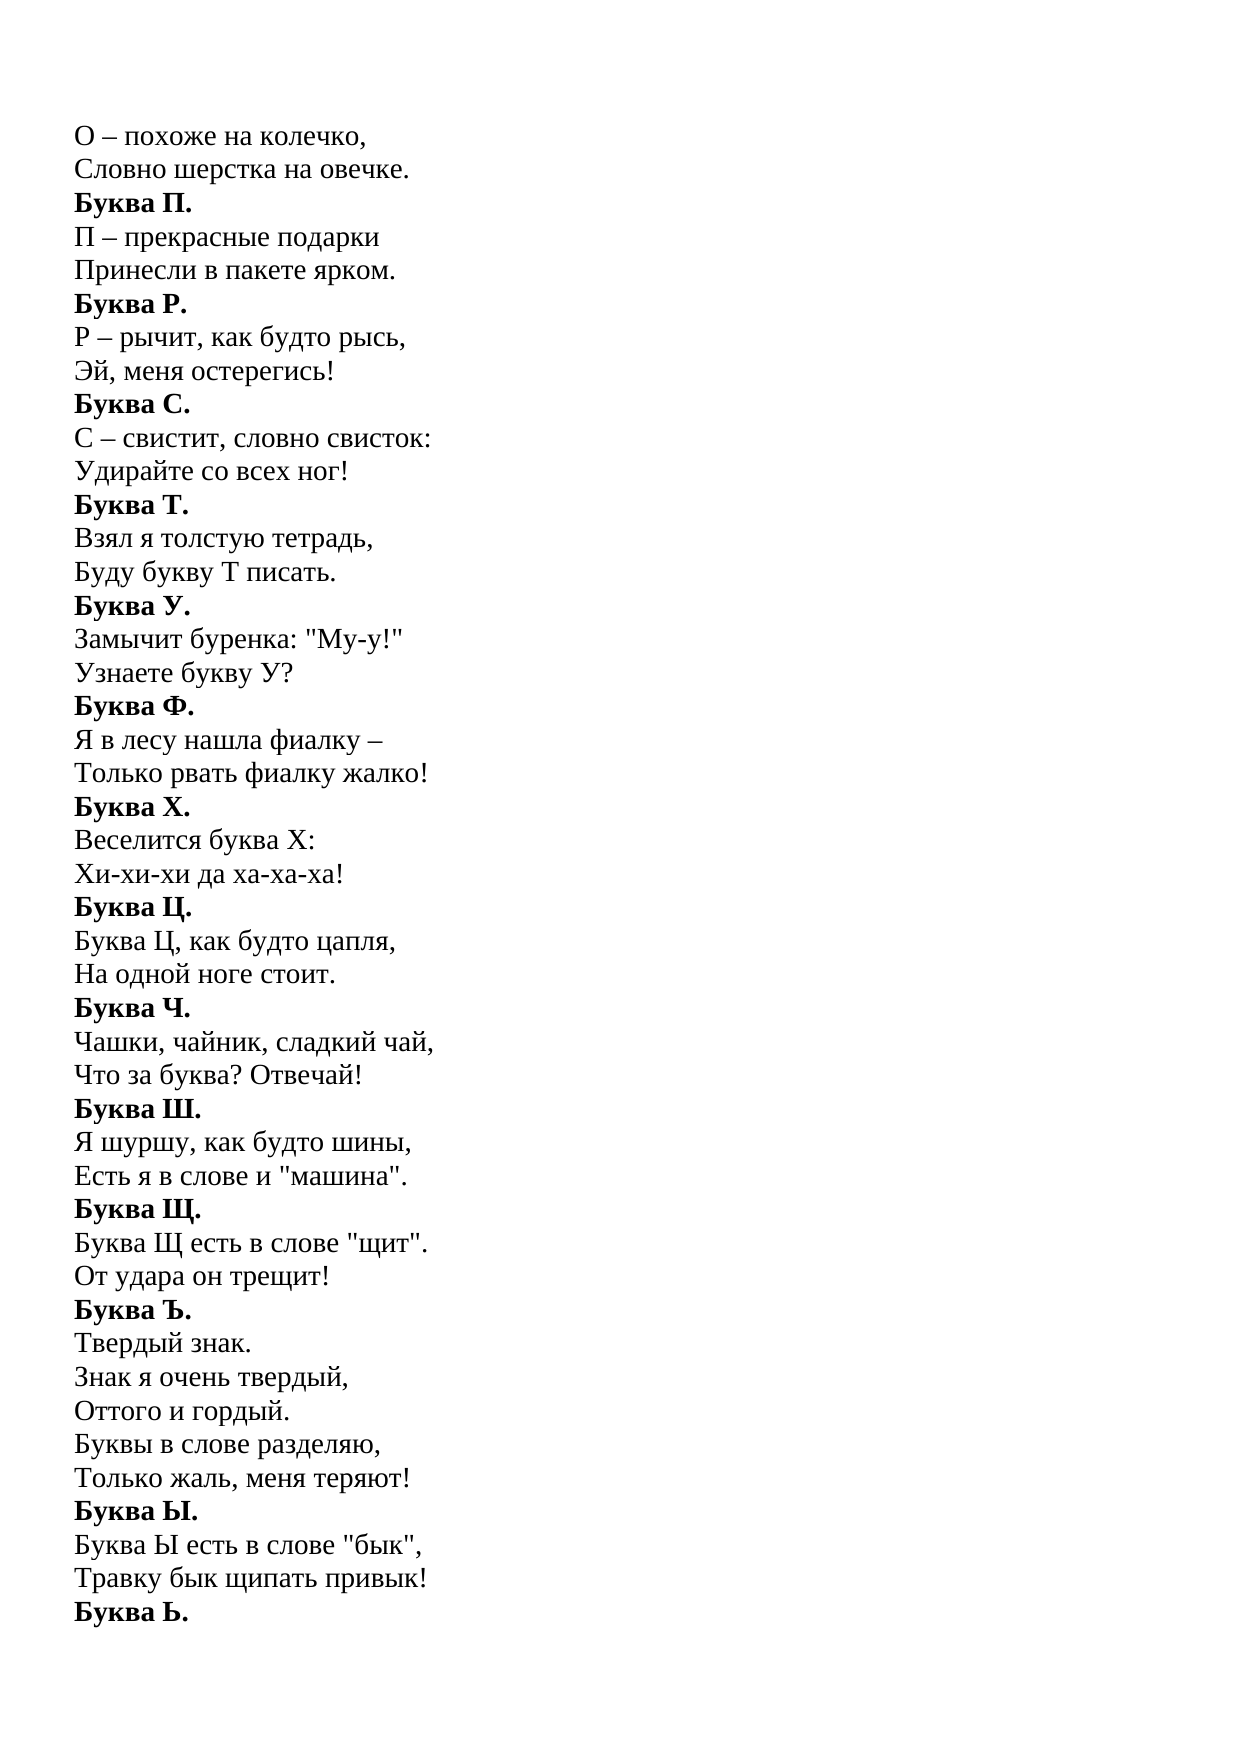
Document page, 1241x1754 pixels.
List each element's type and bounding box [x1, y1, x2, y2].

text [74, 118, 1152, 1627]
